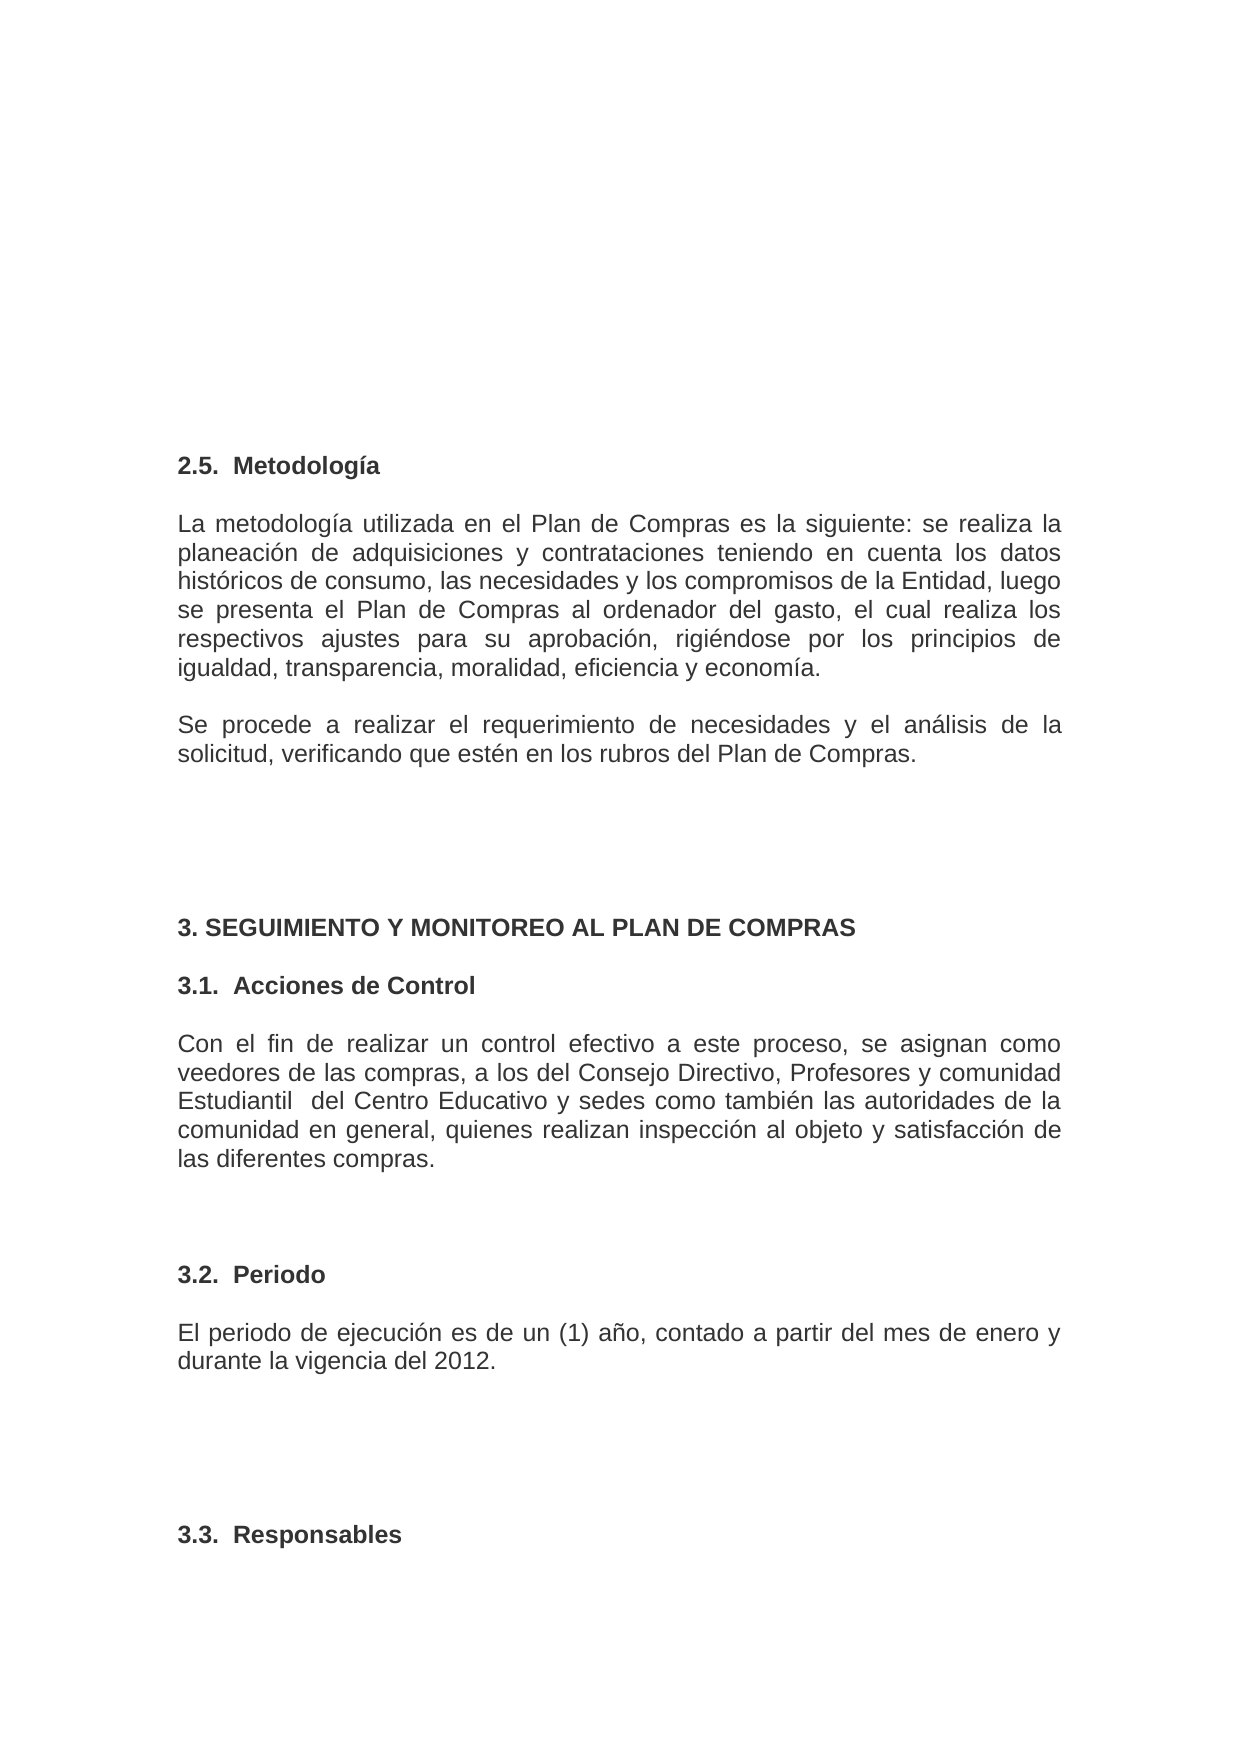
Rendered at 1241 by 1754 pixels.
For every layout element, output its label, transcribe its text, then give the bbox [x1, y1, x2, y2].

text Se procede a realizar el requerimiento de necesidades y el análisis de la solicitud, verificando que estén en los rubros del Plan de Compras. [177, 711, 1063, 768]
text 3.3. Responsables [177, 1520, 1063, 1549]
text La metodología utilizada en el Plan de Compras es la siguiente: se realiza la planeación de adquisiciones y contrataciones teniendo en cuenta los datos históricos de consumo, las necesidades y los compromisos de la Entidad, luego se presenta el Plan de Compras al ordenador del gasto, el cual realiza los respectivos ajustes para su aprobación, rigiéndose por los principios de igualdad, transparencia, moralidad, eficiencia y economía. [177, 509, 1063, 681]
text El periodo de ejecución es de un (1) año, contado a partir del mes de enero y durante la vigencia del 2012. [177, 1318, 1063, 1375]
text 3. SEGUIMIENTO Y MONITOREO AL PLAN DE COMPRAS [177, 913, 1063, 942]
text 2.5. Metodología [177, 451, 1063, 480]
text Con el fin de realizar un control efectivo a este proceso, se asignan como veedores de las compras, a los del Consejo Directivo, Profesores y comunidad Estudiantil del Centro Educativo y sedes como también las autoridades de la comunidad en general, quienes realizan inspección al objeto y satisfacción de las diferentes compras. [177, 1029, 1063, 1173]
text 3.2. Periodo [177, 1260, 1063, 1288]
text 3.1. Acciones de Control [177, 971, 1063, 1000]
